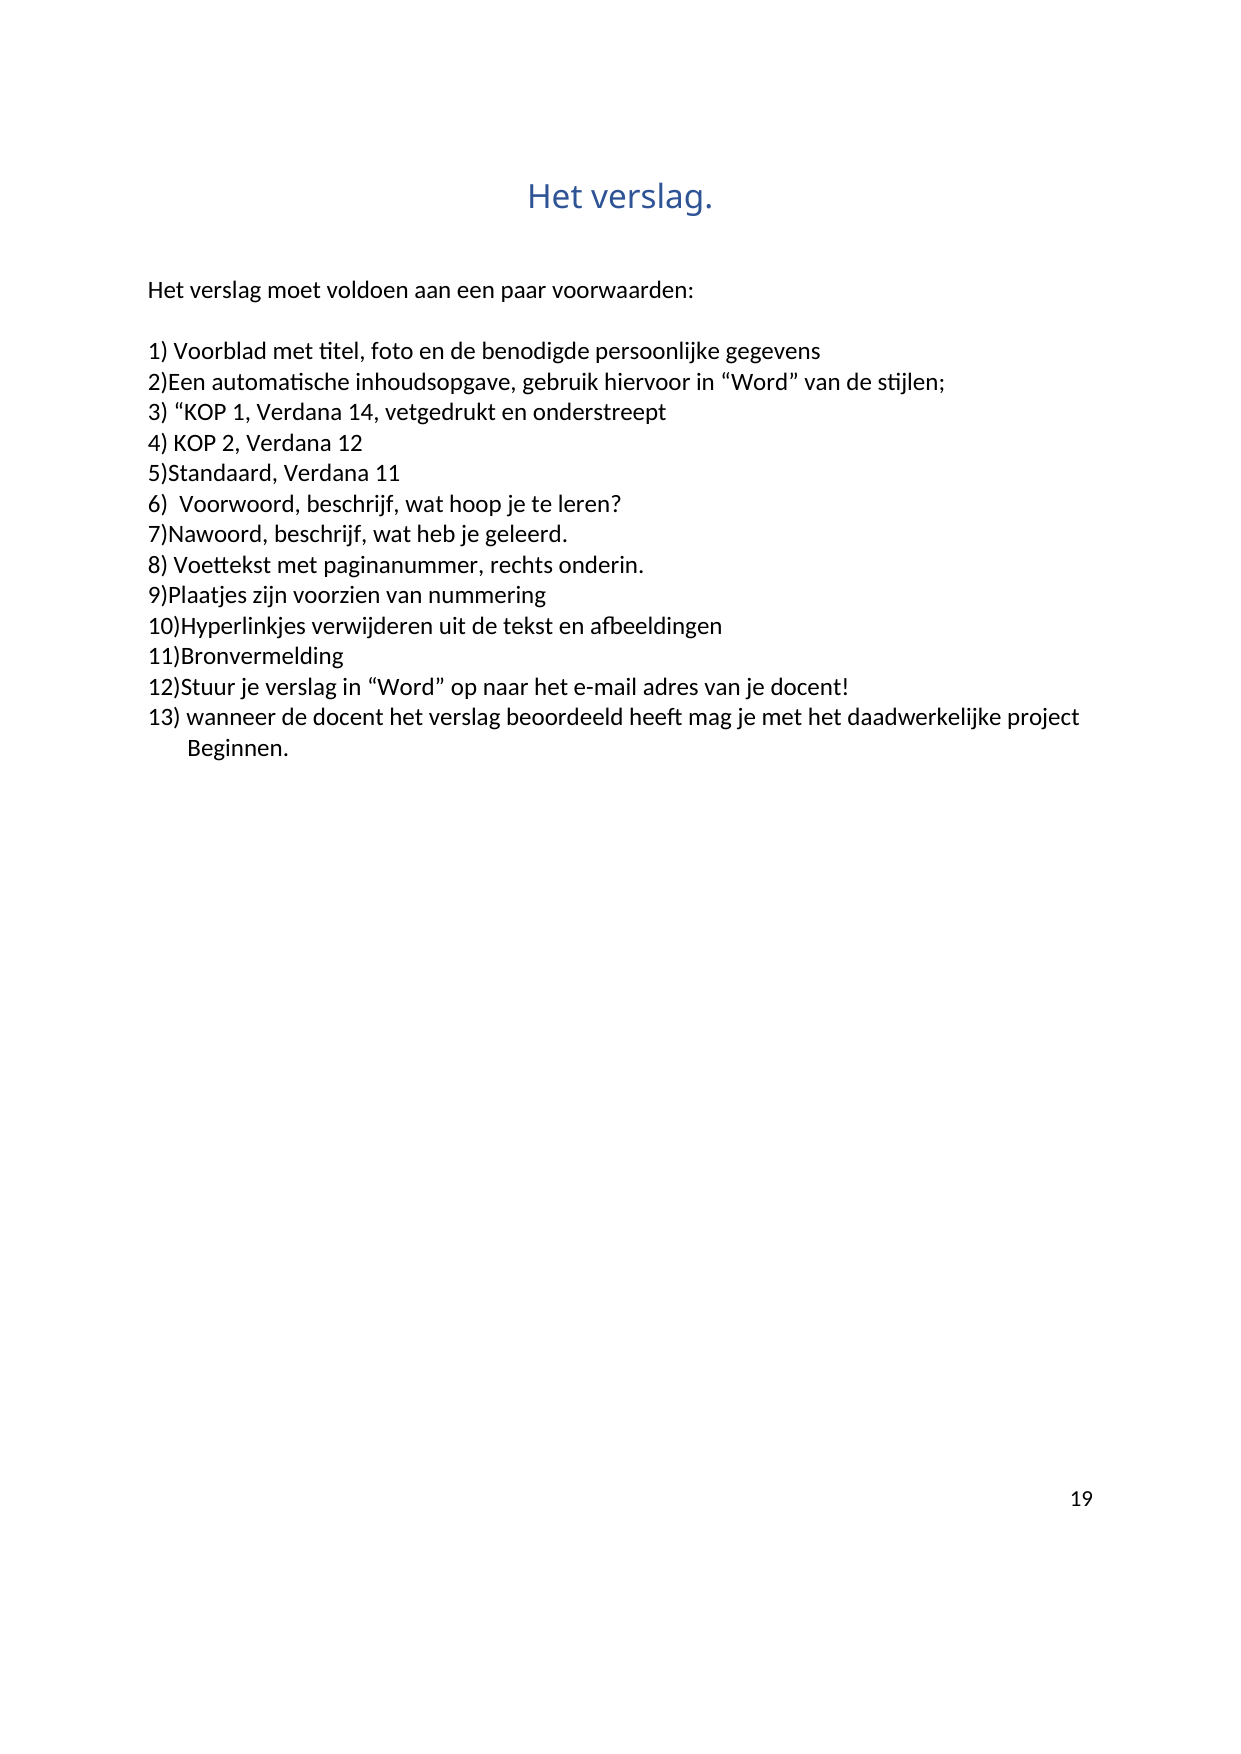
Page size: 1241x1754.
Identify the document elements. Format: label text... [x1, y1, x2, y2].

text 9)Plaatjes zijn voorzien van nummering [148, 579, 1093, 610]
text Het verslag moet voldoen aan een paar voorwaarden: [148, 274, 1093, 304]
text Beginnen. [148, 732, 1093, 762]
text 1) Voorblad met titel, foto en de benodigde persoonlijke gegevens [148, 335, 1093, 366]
subtitle Het verslag. [148, 173, 1093, 218]
text 2)Een automatische inhoudsopgave, gebruik hiervoor in “Word” van de stijlen; [148, 366, 1093, 396]
text 3) “KOP 1, Verdana 14, vetgedrukt en onderstreept [148, 396, 1093, 427]
text 7)Nawoord, beschrijf, wat heb je geleerd. [148, 518, 1093, 549]
text 5)Standaard, Verdana 11 [148, 457, 1093, 488]
text 13) wanneer de docent het verslag beoordeeld heeft mag je met het daadwerkelijke project [148, 701, 1093, 732]
text 8) Voettekst met paginanummer, rechts onderin. [148, 549, 1093, 579]
text 6) Voorwoord, beschrijf, wat hoop je te leren? [148, 488, 1093, 518]
text 12)Stuur je verslag in “Word” op naar het e-mail adres van je docent! [148, 671, 1093, 701]
text 11)Bronvermelding [148, 640, 1093, 671]
text 4) KOP 2, Verdana 12 [148, 427, 1093, 457]
text 10)Hyperlinkjes verwijderen uit de tekst en afbeeldingen [148, 610, 1093, 640]
